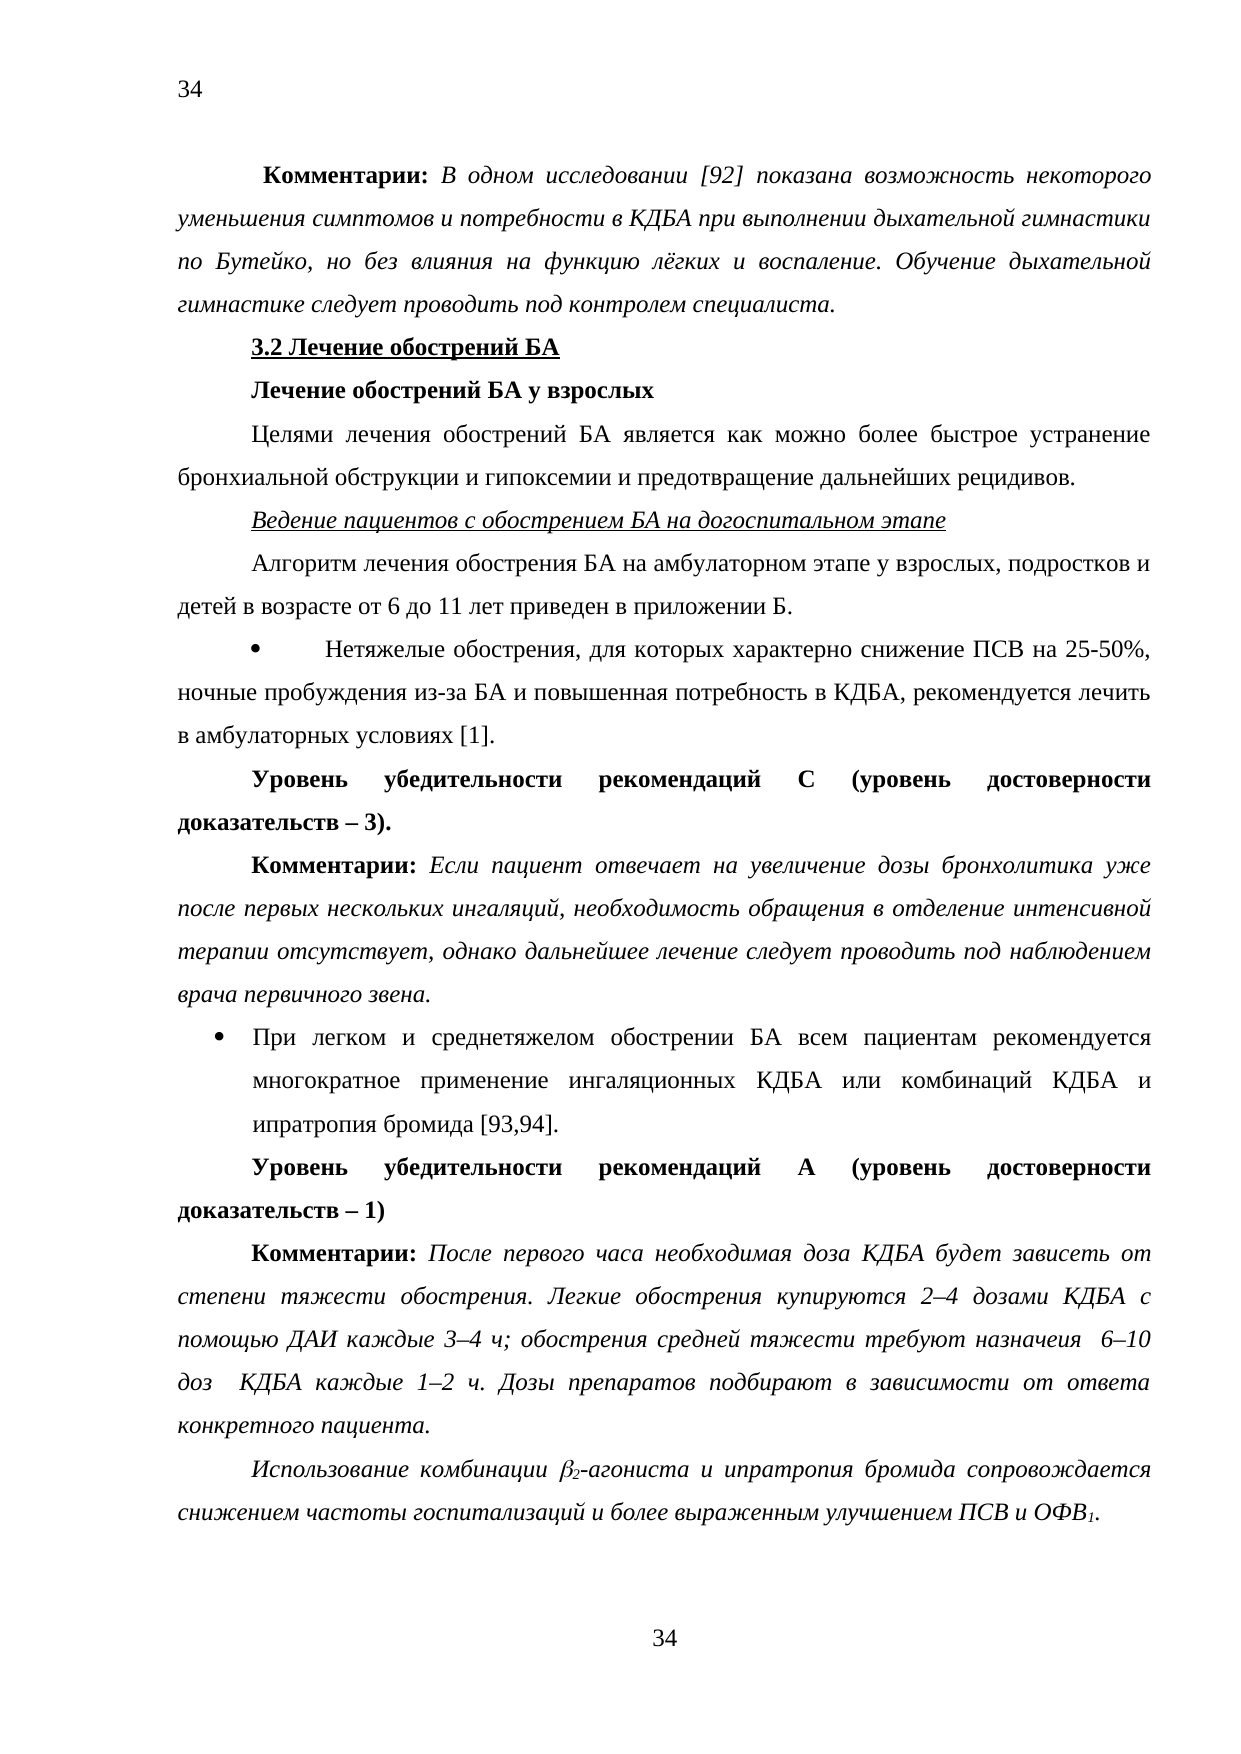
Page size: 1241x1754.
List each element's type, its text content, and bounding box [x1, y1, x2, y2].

text Уровень убедительности рекомендаций С (уровень достоверности доказательств – 3). [177, 764, 1152, 836]
text Использование комбинации 2-агониста и ипратропия бромида сопровождается снижением частоты госпитализаций и более выраженным улучшением ПСВ и ОФВ1. [177, 1454, 1152, 1526]
text Комментарии: В одном исследовании [92] показана возможность некоторого уменьшения симптомов и потребности в КДБА при выполнении дыхательной гимнастики по Бутейко, но без влияния на функцию лёгких и воспаление. Обучение дыхательной гимнастике следует проводить под контролем специалиста. [177, 160, 1152, 318]
text Целями лечения обострений БА является как можно более быстрое устранение бронхиальной обструкции и гипоксемии и предотвращение дальнейших рецидивов. [177, 419, 1152, 491]
text Ведение пациентов с обострением БА на догоспитальном этапе [177, 505, 1152, 534]
text 3.2 Лечение обострений БА [177, 332, 1152, 361]
text Уровень убедительности рекомендаций А (уровень достоверности доказательств – 1) [177, 1152, 1152, 1224]
text Лечение обострений БА у взрослых [177, 376, 1152, 404]
list При легком и среднетяжелом обострении БА всем пациентам рекомендуется многократное применение ингаляционных КДБА или комбинаций КДБА и ипратропия бромида [93,94]. [215, 1022, 1152, 1137]
text Комментарии: После первого часа необходимая доза КДБА будет зависеть от степени тяжести обострения. Легкие обострения купируются 2–4 дозами КДБА с помощью ДАИ каждые 3–4 ч; обострения средней тяжести требуют назначеия 6–10 доз КДБА каждые 1–2 ч. Дозы препаратов подбирают в зависимости от ответа конкретного пациента. [177, 1238, 1152, 1439]
text Комментарии: Если пациент отвечает на увеличение дозы бронхолитика уже после первых нескольких ингаляций, необходимость обращения в отделение интенсивной терапии отсутствует, однако дальнейшее лечение следует проводить под наблюдением врача первичного звена. [177, 850, 1152, 1008]
text Алгоритм лечения обострения БА на амбулаторном этапе у взрослых, подростков и детей в возрасте от 6 до 11 лет приведен в приложении Б. [177, 548, 1152, 620]
list Нетяжелые обострения, для которых характерно снижение ПСВ на 25-50%, ночные пробуждения из-за БА и повышенная потребность в КДБА, рекомендуется лечить в амбулаторных условиях [1]. [177, 634, 1152, 749]
